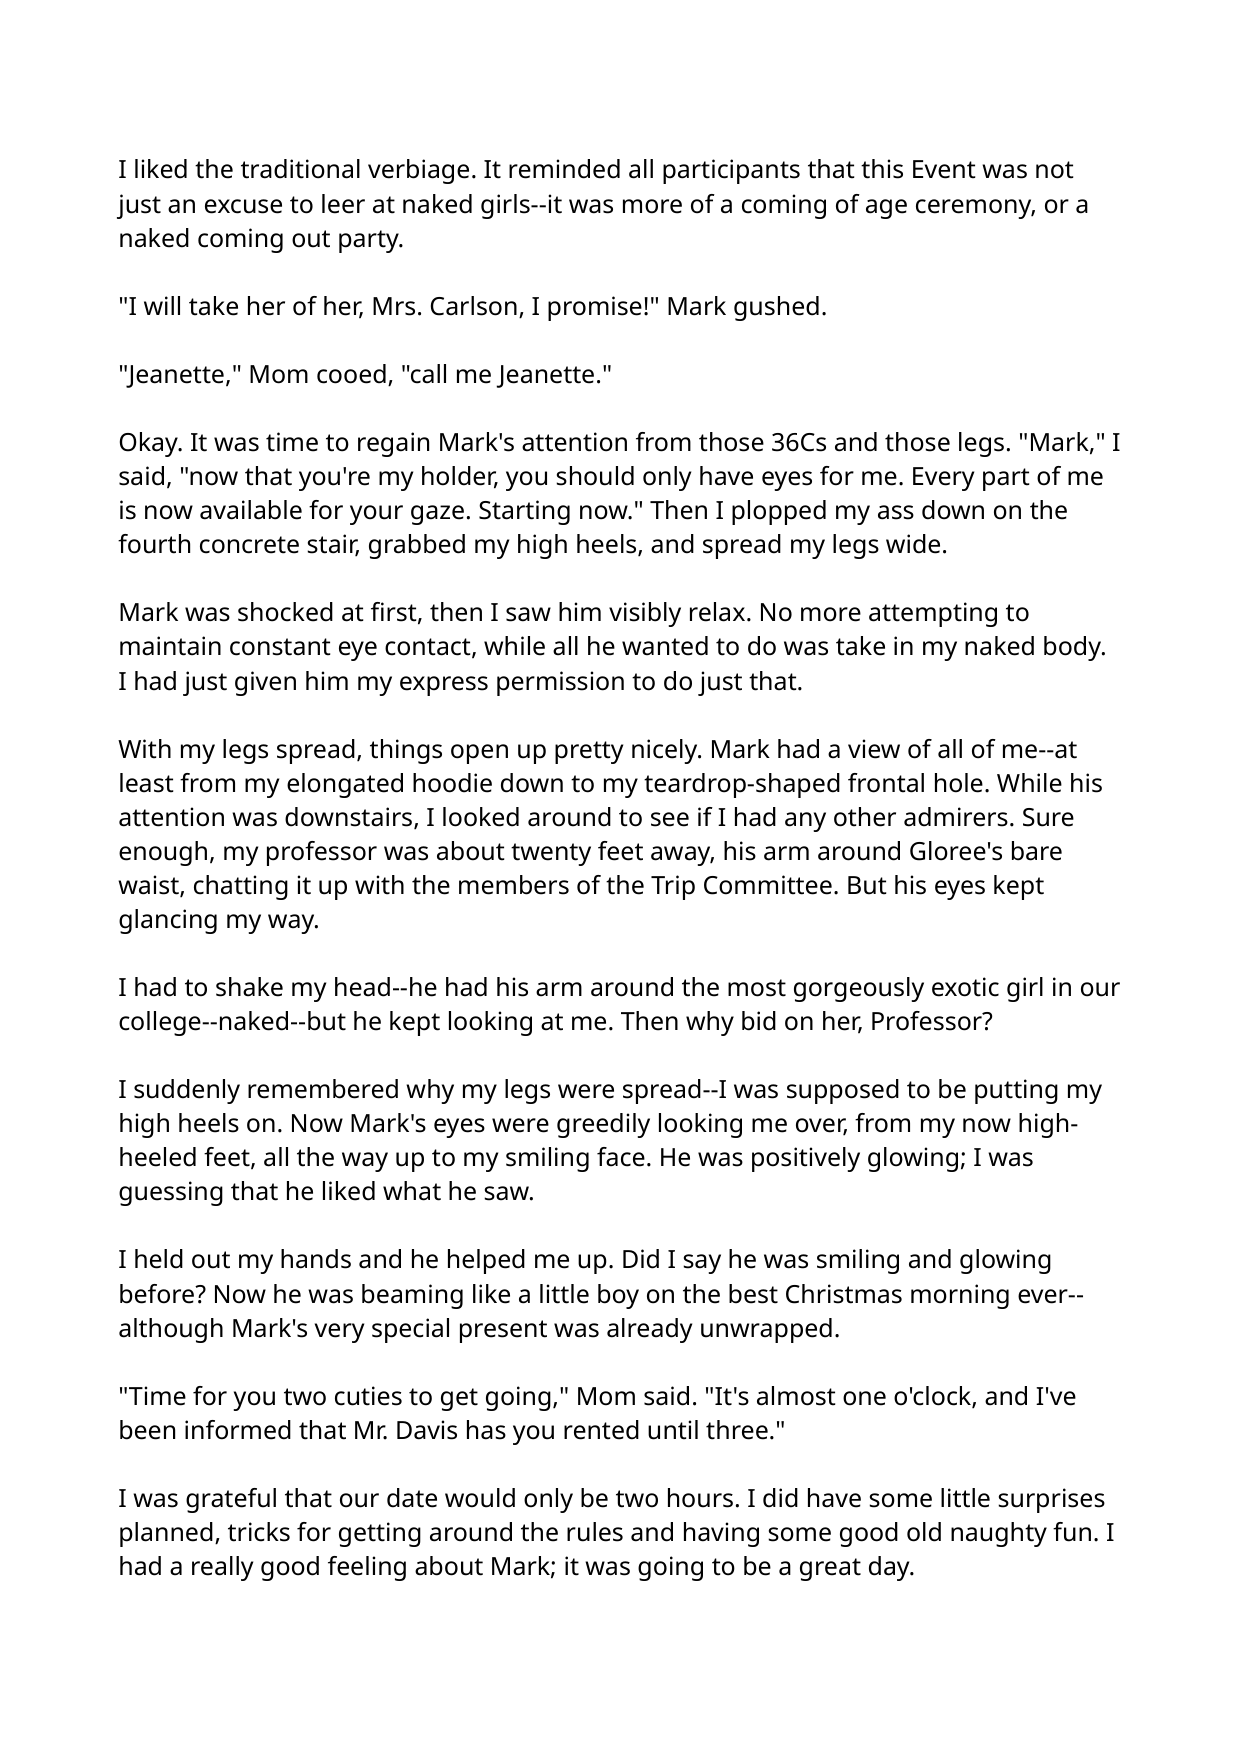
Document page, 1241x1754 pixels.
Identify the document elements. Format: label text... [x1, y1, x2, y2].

text I had to shake my head--he had his arm around the most gorgeously exotic girl in our college--naked--but he kept looking at me. Then why bid on her, Professor? [118, 970, 1122, 1038]
text I was grateful that our date would only be two hours. I did have some little surprises planned, tricks for getting around the rules and having some good old naughty fun. I had a really good feeling about Mark; it was going to be a great day. [118, 1481, 1122, 1583]
text "I will take her of her, Mrs. Carlson, I promise!" Mark gushed. [118, 288, 1122, 322]
text Okay. It was time to regain Mark's attention from those 36Cs and those legs. "Mark," I said, "now that you're my holder, you should only have eyes for me. Every part of me is now available for your gaze. Starting now." Then I plopped my ass down on the fourth concrete stair, grabbed my high heels, and spread my legs wide. [118, 425, 1122, 561]
text "Time for you two cuties to get going," Mom said. "It's almost one o'clock, and I've been informed that Mr. Davis has you rented until three." [118, 1378, 1122, 1447]
text I suddenly remembered why my legs were spread--I was supposed to be putting my high heels on. Now Mark's eyes were greedily looking me over, from my now high-heeled feet, all the way up to my smiling face. He was positively glowing; I was guessing that he liked what he saw. [118, 1072, 1122, 1208]
text I held out my hands and he helped me up. Did I say he was smiling and glowing before? Now he was beaming like a little boy on the best Christmas morning ever--although Mark's very special present was already unwrapped. [118, 1242, 1122, 1344]
text With my legs spread, things open up pretty nicely. Mark had a view of all of me--at least from my elongated hoodie down to my teardrop-shaped frontal hole. While his attention was downstairs, I looked around to see if I had any other admirers. Sure enough, my professor was about twenty feet away, his arm around Gloree's bare waist, chatting it up with the members of the Trip Committee. But his eyes kept glancing my way. [118, 731, 1122, 936]
text I liked the traditional verbiage. It reminded all participants that this Event was not just an excuse to leer at naked girls--it was more of a coming of age ceremony, or a naked coming out party. [118, 152, 1122, 254]
text "Jeanette," Mom cooed, "call me Jeanette." [118, 357, 1122, 391]
text Mark was shocked at first, then I saw him visibly relax. No more attempting to maintain constant eye contact, while all he wanted to do was take in my naked body. I had just given him my express permission to do just that. [118, 595, 1122, 697]
